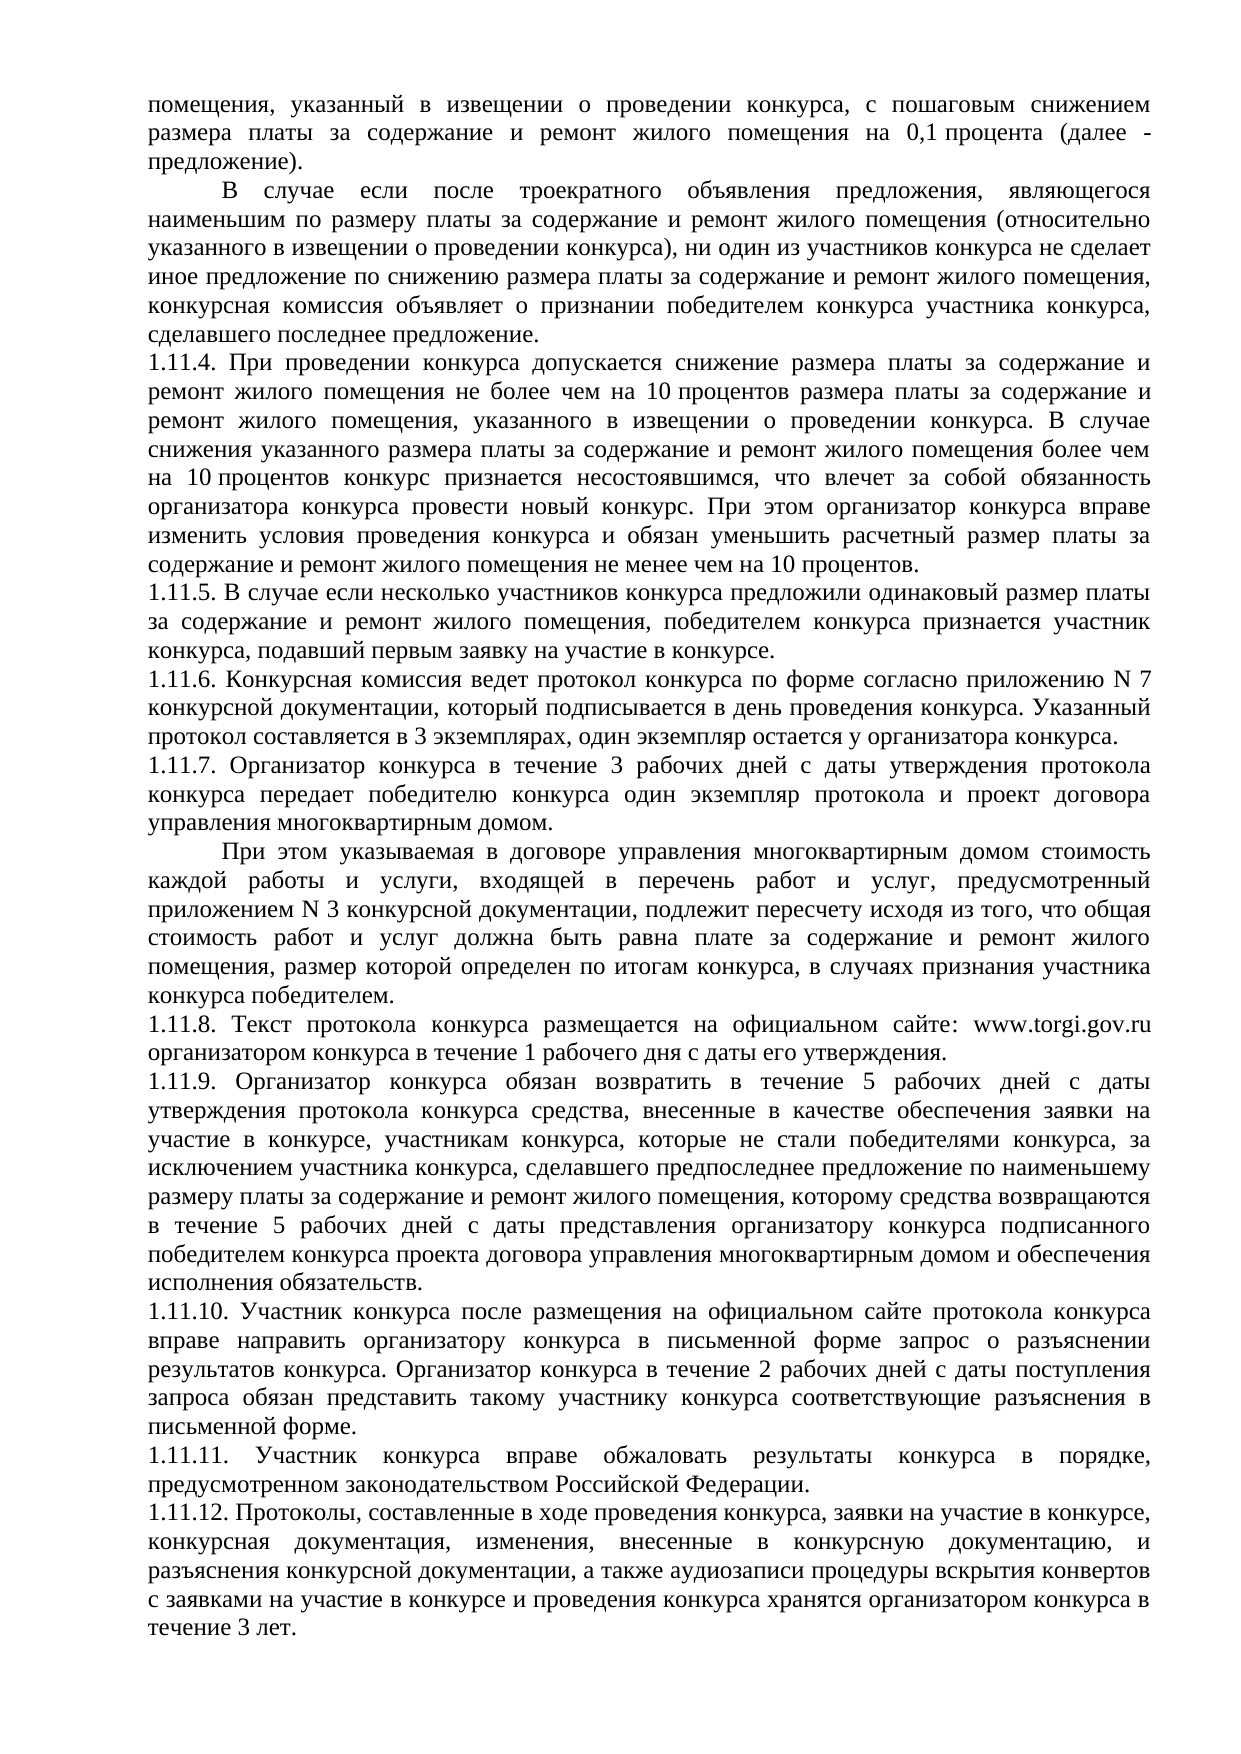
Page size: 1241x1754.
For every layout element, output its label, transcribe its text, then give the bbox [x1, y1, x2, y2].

text 1.11.10. Участник конкурса после размещения на официальном сайте протокола конкурса вправе направить организатору конкурса в письменной форме запрос о разъяснении результатов конкурса. Организатор конкурса в течение 2 рабочих дней с даты поступления запроса обязан представить такому участнику конкурса соответствующие разъяснения в письменной форме. [148, 1296, 1152, 1440]
text 1.11.11. Участник конкурса вправе обжаловать результаты конкурса в порядке, предусмотренном законодательством Российской Федерации. [148, 1440, 1152, 1497]
text 1.11.12. Протоколы, составленные в ходе проведения конкурса, заявки на участие в конкурсе, конкурсная документация, изменения, внесенные в конкурсную документацию, и разъяснения конкурсной документации, а также аудиозаписи процедуры вскрытия конвертов с заявками на участие в конкурсе и проведения конкурса хранятся организатором конкурса в течение 3 лет. [148, 1497, 1152, 1641]
text 1.11.6. Конкурсная комиссия ведет протокол конкурса по форме согласно приложению N 7 конкурсной документации, который подписывается в день проведения конкурса. Указанный протокол составляется в 3 экземплярах, один экземпляр остается у организатора конкурса. [148, 664, 1152, 750]
text 1.11.4. При проведении конкурса допускается снижение размера платы за содержание и ремонт жилого помещения не более чем на 10 процентов размера платы за содержание и ремонт жилого помещения, указанного в извещении о проведении конкурса. В случае снижения указанного размера платы за содержание и ремонт жилого помещения более чем на 10 процентов конкурс признается несостоявшимся, что влечет за собой обязанность организатора конкурса провести новый конкурс. При этом организатор конкурса вправе изменить условия проведения конкурса и обязан уменьшить расчетный размер платы за содержание и ремонт жилого помещения не менее чем на 10 процентов. [148, 347, 1152, 577]
text 1.11.5. В случае если несколько участников конкурса предложили одинаковый размер платы за содержание и ремонт жилого помещения, победителем конкурса признается участник конкурса, подавший первым заявку на участие в конкурсе. [148, 577, 1152, 664]
text В случае если после троекратного объявления предложения, являющегося наименьшим по размеру платы за содержание и ремонт жилого помещения (относительно указанного в извещении о проведении конкурса), ни один из участников конкурса не сделает иное предложение по снижению размера платы за содержание и ремонт жилого помещения, конкурсная комиссия объявляет о признании победителем конкурса участника конкурса, сделавшего последнее предложение. [148, 175, 1152, 347]
text 1.11.9. Организатор конкурса обязан возвратить в течение 5 рабочих дней с даты утверждения протокола конкурса средства, внесенные в качестве обеспечения заявки на участие в конкурсе, участникам конкурса, которые не стали победителями конкурса, за исключением участника конкурса, сделавшего предпоследнее предложение по наименьшему размеру платы за содержание и ремонт жилого помещения, которому средства возвращаются в течение 5 рабочих дней с даты представления организатору конкурса подписанного победителем конкурса проекта договора управления многоквартирным домом и обеспечения исполнения обязательств. [148, 1066, 1152, 1296]
text 1.11.7. Организатор конкурса в течение 3 рабочих дней с даты утверждения протокола конкурса передает победителю конкурса один экземпляр протокола и проект договора управления многоквартирным домом. [148, 750, 1152, 836]
text 1.11.8. Текст протокола конкурса размещается на официальном сайте: www.torgi.gov.ru организатором конкурса в течение 1 рабочего дня с даты его утверждения. [148, 1009, 1152, 1066]
text При этом указываемая в договоре управления многоквартирным домом стоимость каждой работы и услуги, входящей в перечень работ и услуг, предусмотренный приложением N 3 конкурсной документации, подлежит пересчету исходя из того, что общая стоимость работ и услуг должна быть равна плате за содержание и ремонт жилого помещения, размер которой определен по итогам конкурса, в случаях признания участника конкурса победителем. [148, 836, 1152, 1009]
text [148, 89, 1152, 175]
